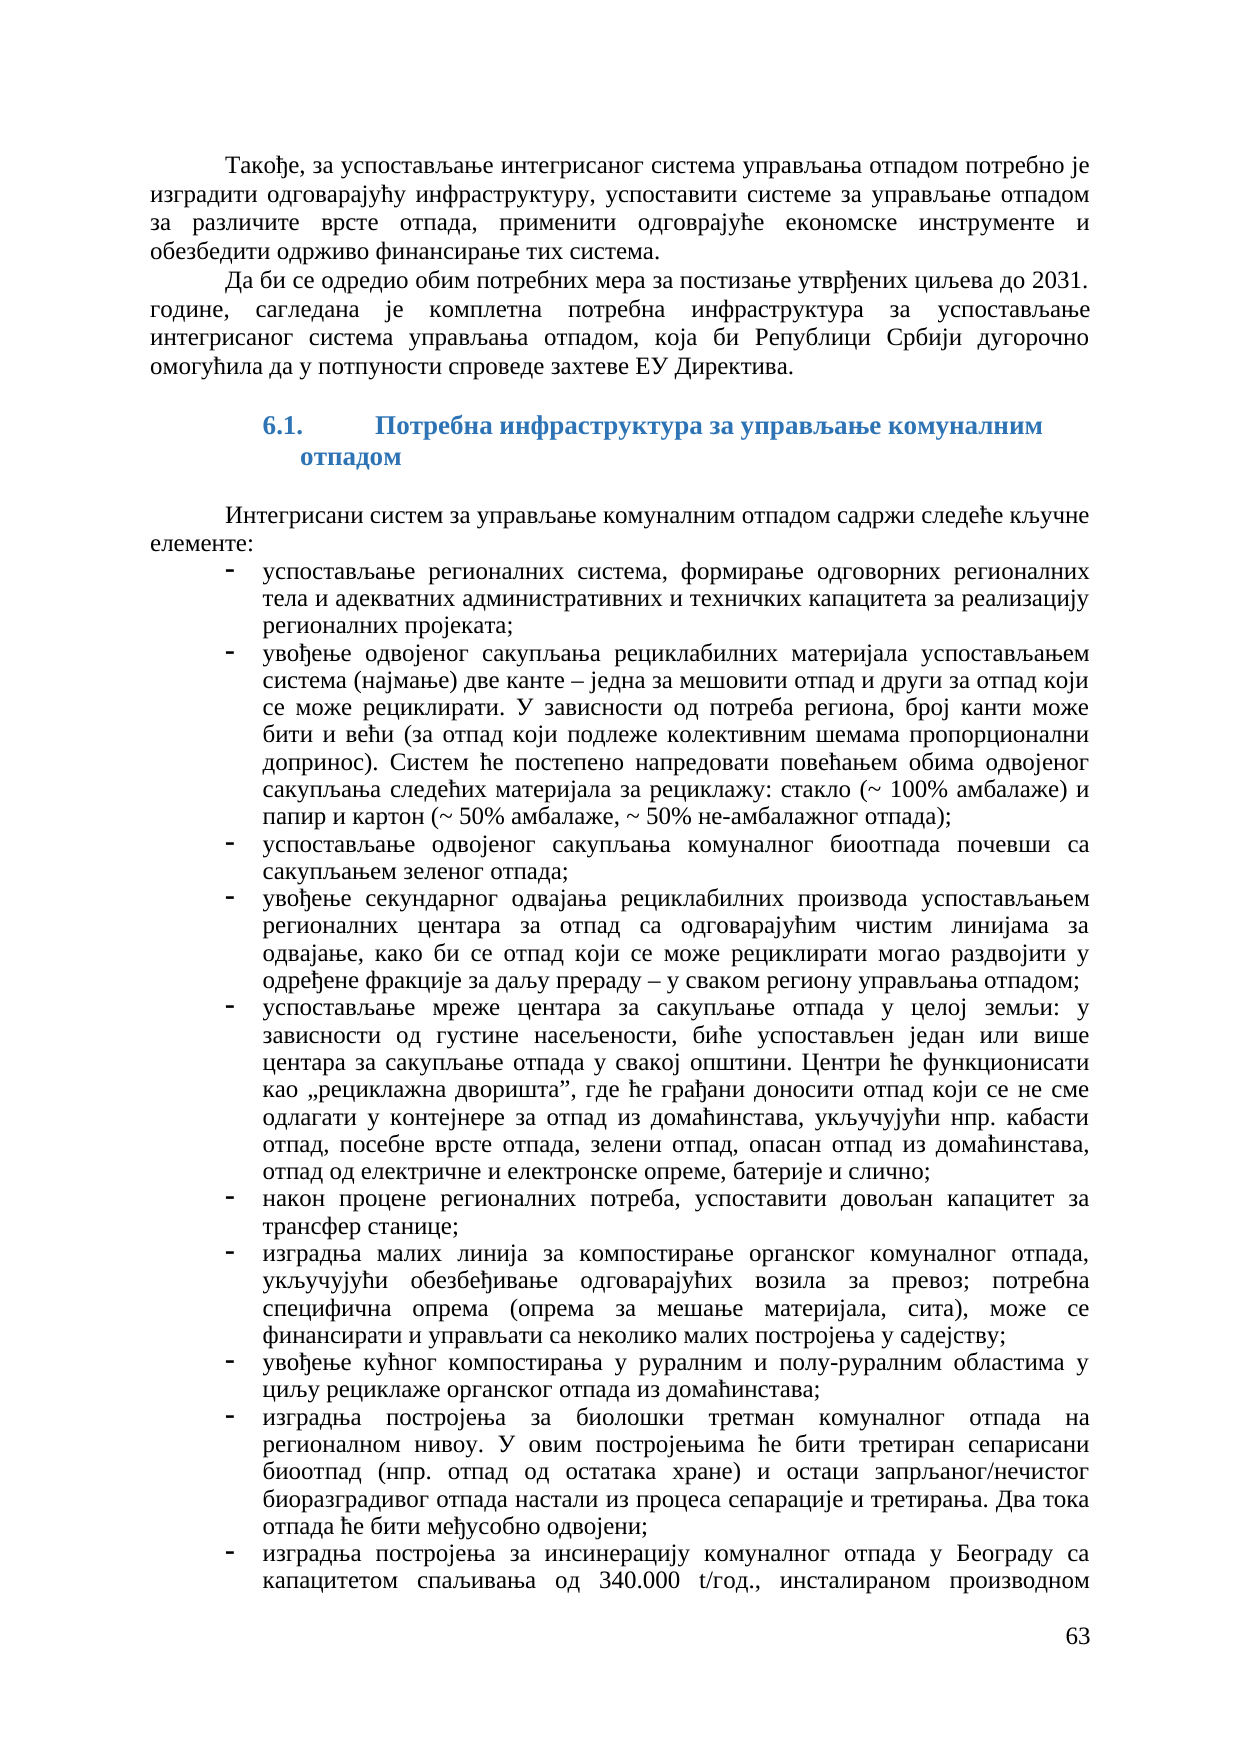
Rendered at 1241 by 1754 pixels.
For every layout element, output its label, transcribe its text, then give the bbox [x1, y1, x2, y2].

list увођење кућног компостирања у руралним и полу-руралним областима у циљу рециклаже органског отпада из домаћинстава; [225, 1349, 1090, 1403]
list увођење одвојеног сакупљања рециклабилних материјала успостављањем система (најмање) две канте – једна за мешовити отпад и други за отпад који се може рециклирати. У зависности од потреба региона, број канти може бити и већи (за отпад који подлеже колективним шемама пропорционални допринос). Систем ће постепено напредовати повећањем обима одвојеног сакупљања следећих материјала за рециклажу: стакло (~ 100% амбалаже) и папир и картон (~ 50% амбалаже, ~ 50% не-амбалажног отпада); [225, 639, 1090, 830]
list успостављање одвојеног сакупљања комуналног биоотпада почевши са сакупљањем зеленог отпада; [225, 830, 1090, 885]
list након процене регионалних потреба, успоставити довољан капацитет за трансфер станице; [225, 1185, 1090, 1239]
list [225, 1540, 1090, 1594]
list увођење секундарног одвајања рециклабилних производа успостављањем регионалних центара за отпад са одговарајућим чистим линијама за одвајање, како би се отпад који се може рециклирати могао раздвојити у одређене фракције за даљу прераду – у сваком региону управљања отпадом; [225, 885, 1090, 994]
list изградња постројења за биолошки третман комуналног отпада на регионалном нивоу. У овим постројењима ће бити третиран сепарисани биоотпад (нпр. отпад од остатака хране) и остаци запрљаног/нечистог биоразградивог отпада настали из процеса сепарације и третирања. Два тока отпада ће бити међусобно одвојени; [225, 1403, 1090, 1540]
list успостављање мреже центара за сакупљање отпада у целој земљи: у зависности од густине насељености, биће успостављен један или више центара за сакупљање отпада у свакој општини. Центри ће функционисати као „рециклажна дворишта”, где ће грађани доносити отпад који се не сме одлагати у контејнере за отпад из домаћинстава, укључујући нпр. кабасти отпад, посебне врсте отпада, зелени отпад, опасан отпад из домаћинстава, отпад од електричне и електронске опреме, батерије и слично; [225, 994, 1090, 1185]
text Такође, за успостављање интегрисаног система управљања отпадом потребно је изградити одговарајућу инфраструктуру, успоставити системе за управљање отпадом за различите врсте отпада, применити одговрајуће економске инструменте и обезбедити одрживо финансирање тих система. [150, 150, 1090, 265]
list изградња малих линија за компостирање органског комуналног отпада, укључујући обезбеђивање одговарајућих возила за превоз; потребна специфична опрема (опрема за мешање материјала, сита), може се финансирати и управљати са неколико малих постројења у садејству; [225, 1239, 1090, 1349]
subtitle Потребна инфраструктура за управљање комуналним отпадом [262, 409, 1090, 471]
text Да би се одредио обим потребних мера за постизање утврђених циљева до 2031. године, сагледана је комплетна потребна инфраструктура за успостављање интегрисаног система управљања отпадом, која би Републици Србији дугорочно омогућила да у потпуности спроведе захтеве ЕУ Директива. [150, 265, 1090, 380]
list успостављање регионалних система, формирање одговорних регионалних тела и адекватних административних и техничких капацитета за реализацију регионалних пројеката; [225, 557, 1090, 639]
text Интегрисани систем за управљање комуналним отпадом садржи следеће кључне елементе: [150, 500, 1090, 557]
